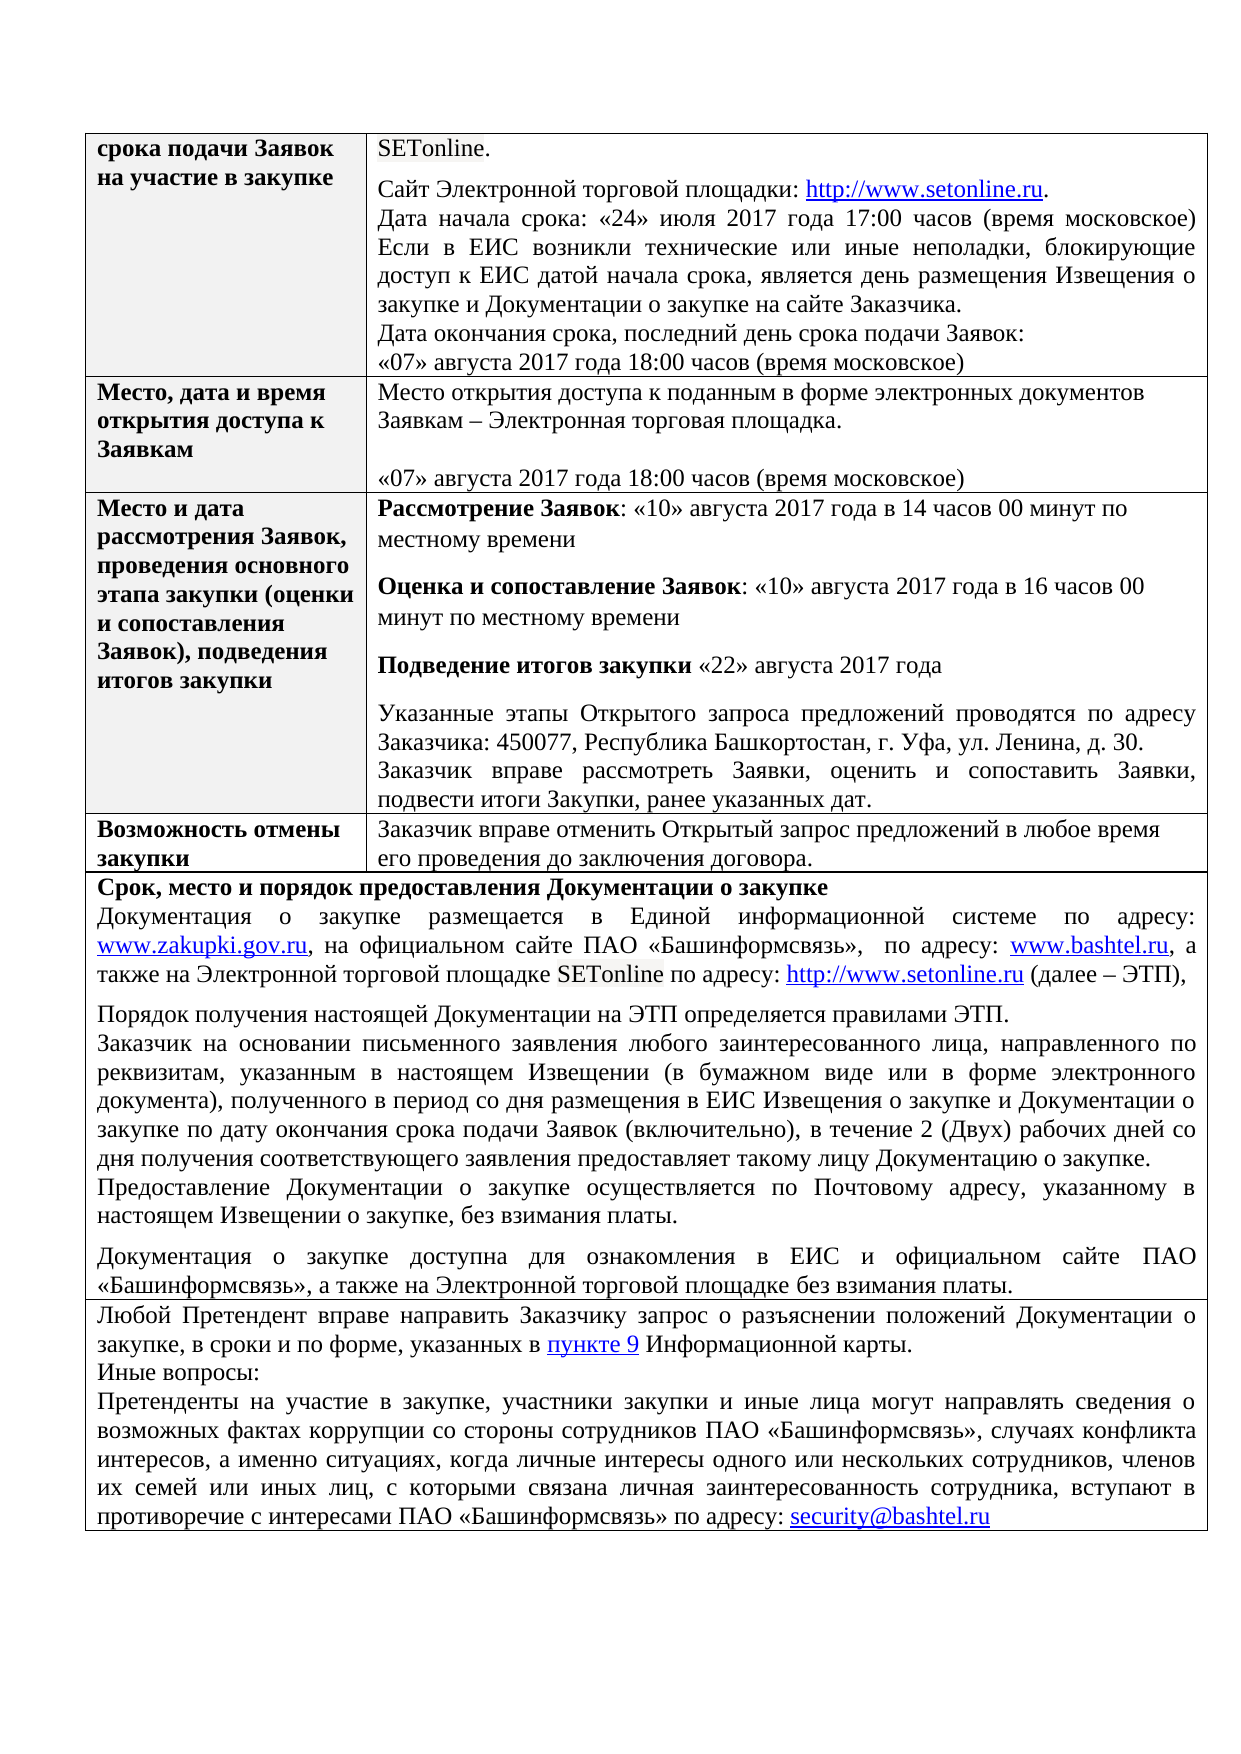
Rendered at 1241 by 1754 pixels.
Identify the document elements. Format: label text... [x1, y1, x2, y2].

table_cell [367, 134, 1207, 376]
table_cell Срок, место и порядок предоставления Документации о закупке Документация о закупке размещается в Единой информационной системе по адресу: www.zakupki.gov.ru, на официальном сайте ПАО «Башинформсвязь», по адресу: www.bashtel.ru, а также на Электронной торговой площадке SETonline по адресу: http://www.setonline.ru (далее – ЭТП), Порядок получения настоящей Документации на ЭТП определяется правилами ЭТП. Заказчик на основании письменного заявления любого заинтересованного лица, направленного по реквизитам, указанным в настоящем Извещении (в бумажном виде или в форме электронного документа), полученного в период со дня размещения в ЕИС Извещения о закупке и Документации о закупке по дату окончания срока подачи Заявок (включительно), в течение 2 (Двух) рабочих дней со дня получения соответствующего заявления предоставляет такому лицу Документацию о закупке. Предоставление Документации о закупке осуществляется по Почтовому адресу, указанному в настоящем Извещении о закупке, без взимания платы. Документация о закупке доступна для ознакомления в ЕИС и официальном сайте ПАО «Башинформсвязь», а также на Электронной торговой площадке без взимания платы. [86, 873, 1207, 1299]
table_cell Место и дата рассмотрения Заявок, проведения основного этапа закупки (оценки и сопоставления Заявок), подведения итогов закупки [86, 493, 366, 813]
table_cell Место открытия доступа к поданным в форме электронных документов Заявкам – Электронная торговая площадка. «07» августа 2017 года 18:00 часов (время московское) [367, 377, 1207, 492]
table_cell Возможность отмены закупки [86, 814, 366, 871]
table_cell Любой Претендент вправе направить Заказчику запрос о разъяснении положений Документации о закупке, в сроки и по форме, указанных в пункте 9 Информационной карты. Иные вопросы: Претенденты на участие в закупке, участники закупки и иные лица могут направлять сведения о возможных фактах коррупции со стороны сотрудников ПАО «Башинформсвязь», случаях конфликта интересов, а именно ситуациях, когда личные интересы одного или нескольких сотрудников, членов их семей или иных лиц, с которыми связана личная заинтересованность сотрудника, вступают в противоречие с интересами ПАО «Башинформсвязь» по адресу: security@bashtel.ru [86, 1300, 1207, 1530]
table_cell Заказчик вправе отменить Открытый запрос предложений в любое время его проведения до заключения договора. [367, 814, 1207, 871]
table_cell Место, дата и время открытия доступа к Заявкам [86, 377, 366, 492]
table_cell Рассмотрение Заявок: «10» августа 2017 года в 14 часов 00 минут по местному времени Оценка и сопоставление Заявок: «10» августа 2017 года в 16 часов 00 минут по местному времени Подведение итогов закупки «22» августа 2017 года Указанные этапы Открытого запроса предложений проводятся по адресу Заказчика: 450077, Республика Башкортостан, г. Уфа, ул. Ленина, д. 30. Заказчик вправе рассмотреть Заявки, оценить и сопоставить Заявки, подвести итоги Закупки, ранее указанных дат. [367, 493, 1207, 813]
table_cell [86, 134, 366, 376]
